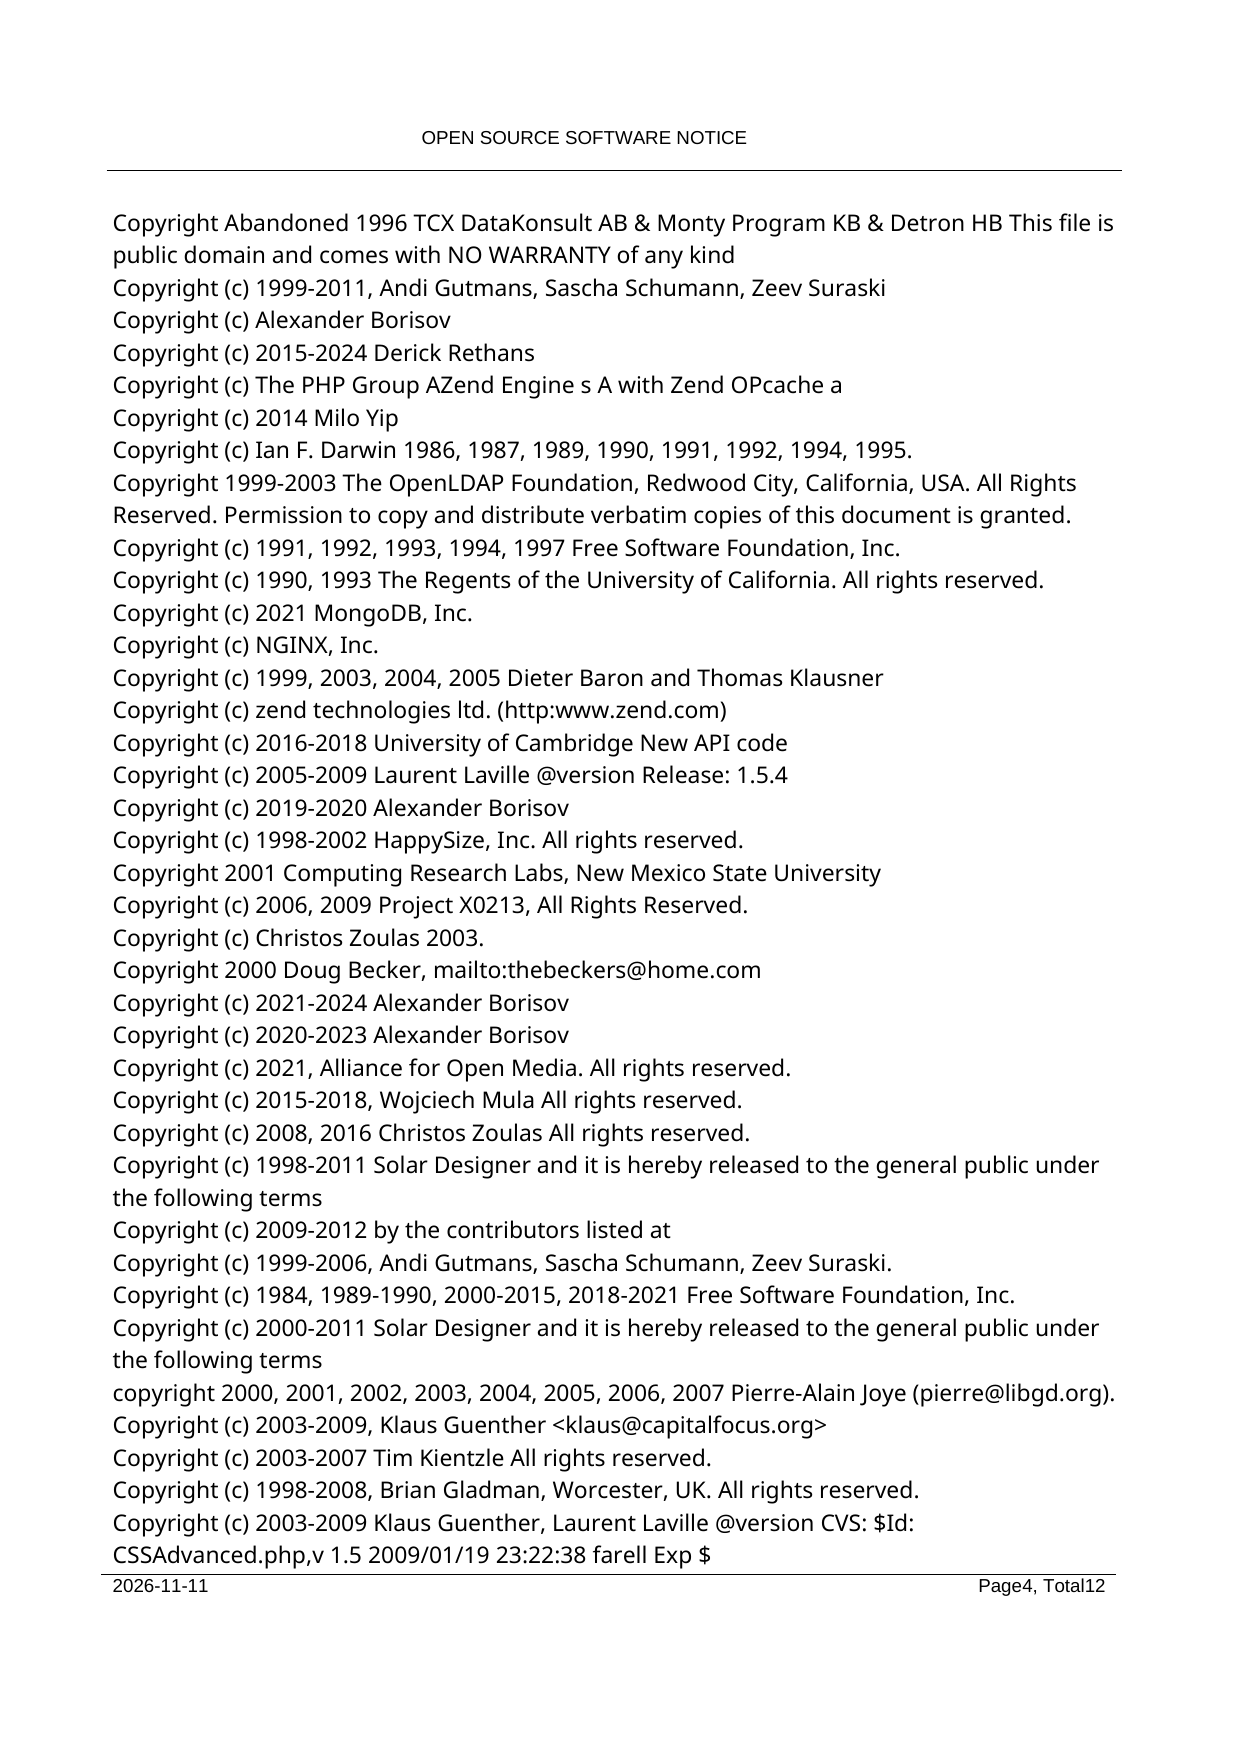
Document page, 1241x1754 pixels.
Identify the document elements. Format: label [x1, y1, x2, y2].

text [112, 206, 1128, 1571]
